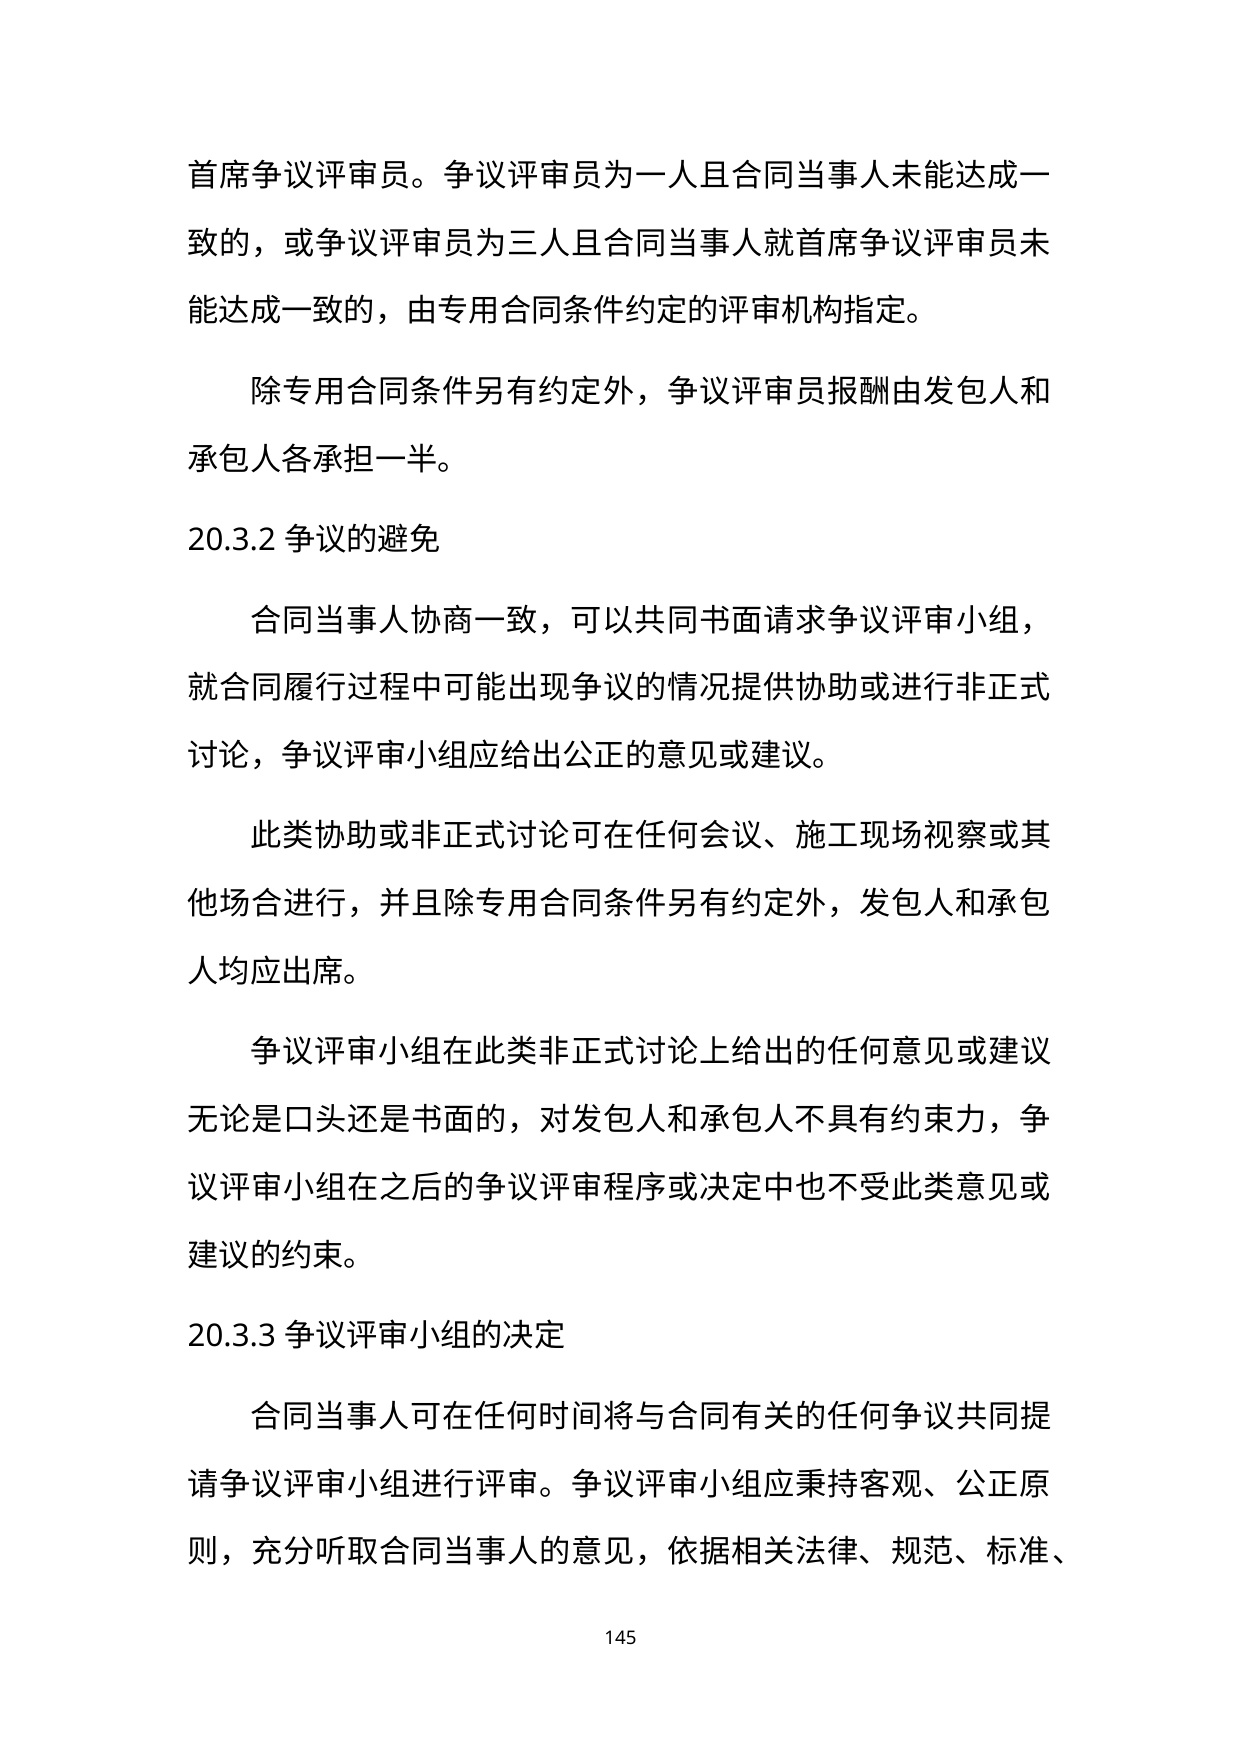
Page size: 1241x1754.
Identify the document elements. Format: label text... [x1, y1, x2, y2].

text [187, 1391, 1053, 1572]
list 20.3.2 争议的避免 [187, 514, 1053, 559]
text 此类协助或非正式讨论可在任何会议、施工现场视察或其他场合进行，并且除专用合同条件另有约定外，发包人和承包人均应出席。 [187, 811, 1053, 991]
text 争议评审小组在此类非正式讨论上给出的任何意见或建议，无论是口头还是书面的，对发包人和承包人不具有约束力，争议评审小组在之后的争议评审程序或决定中也不受此类意见或建议的约束。 [187, 1027, 1053, 1275]
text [187, 150, 1053, 331]
text 除专用合同条件另有约定外，争议评审员报酬由发包人和承包人各承担一半。 [187, 366, 1053, 479]
list 20.3.3 争议评审小组的决定 [187, 1310, 1053, 1356]
text 合同当事人协商一致，可以共同书面请求争议评审小组，就合同履行过程中可能出现争议的情况提供协助或进行非正式讨论，争议评审小组应给出公正的意见或建议。 [187, 595, 1053, 776]
